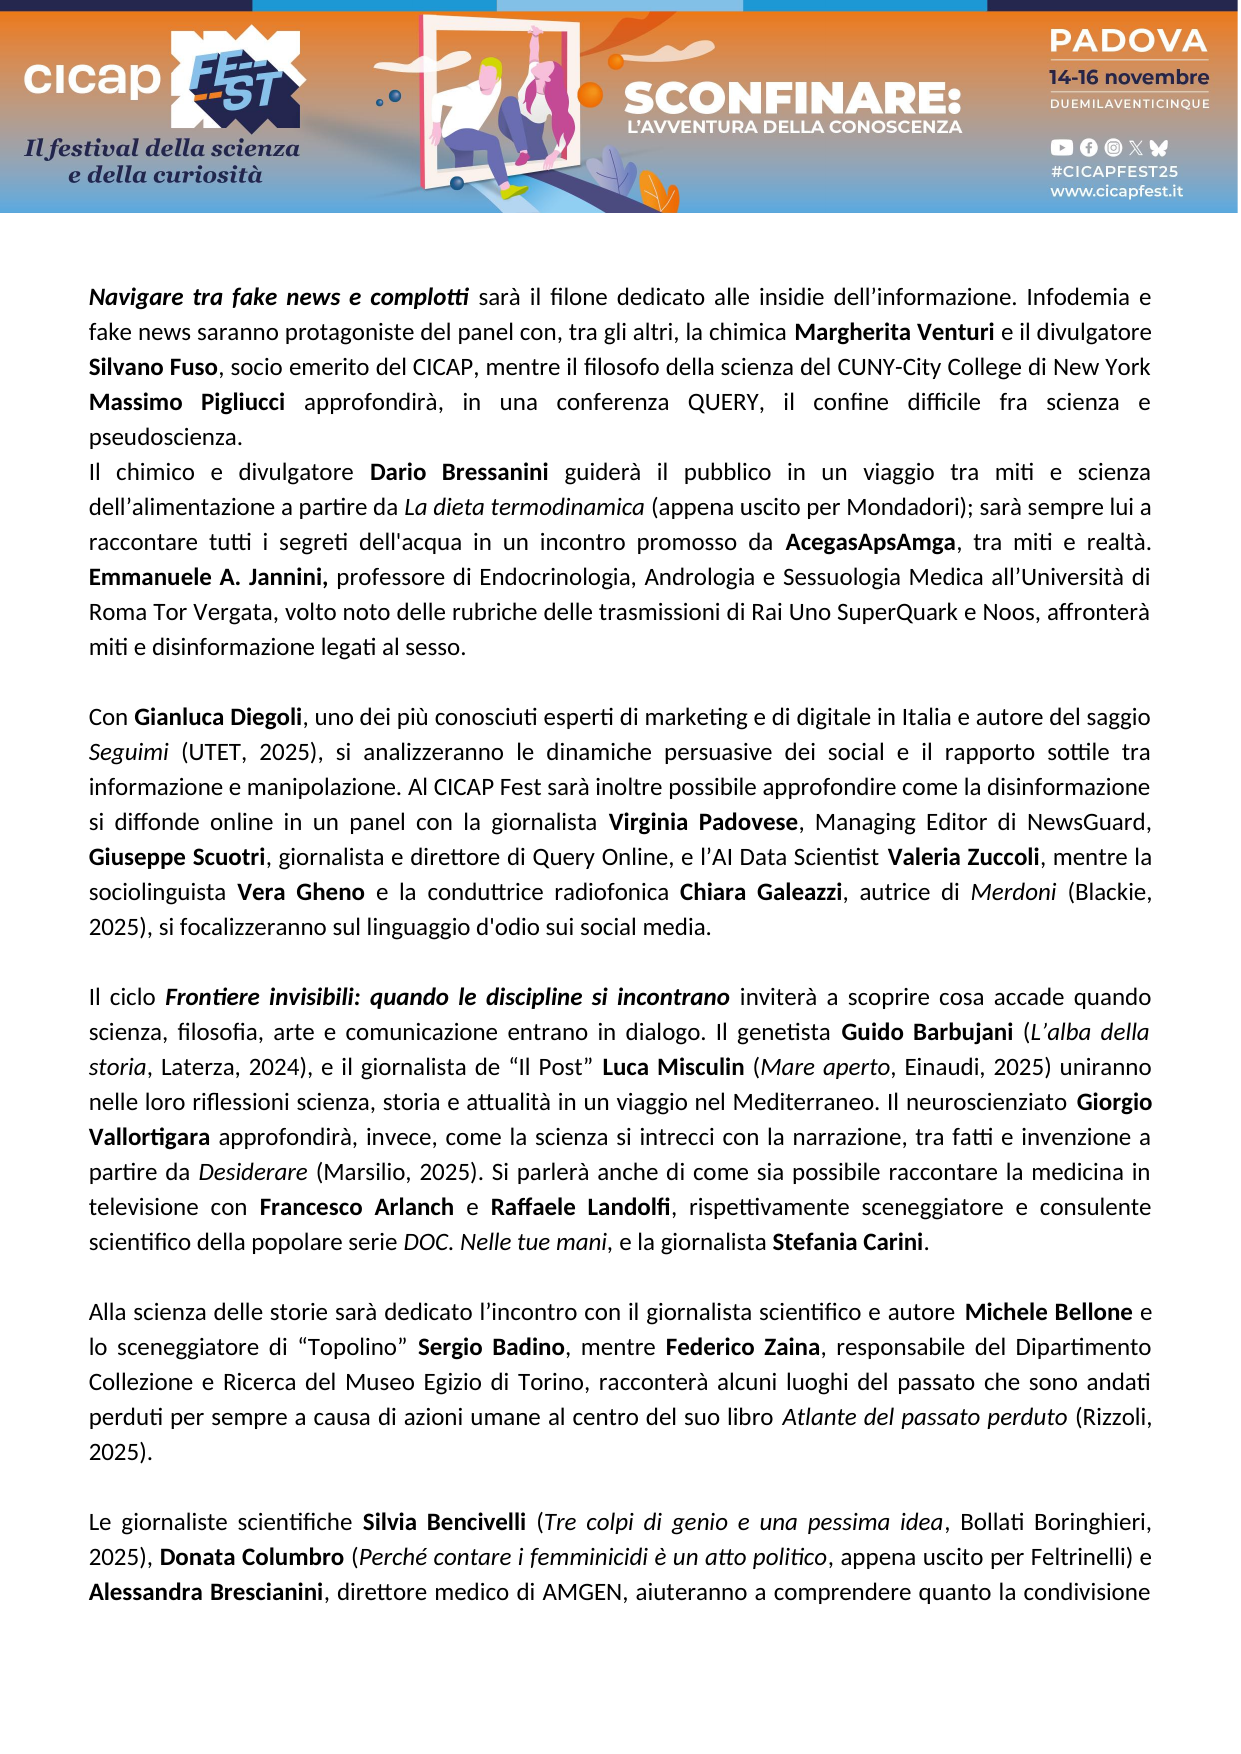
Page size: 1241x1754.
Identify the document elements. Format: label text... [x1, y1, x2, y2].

text Con Gianluca Diegoli, uno dei più conosciuti esperti di marketing e di digitale in Italia e autore del saggio Seguimi (UTET, 2025), si analizzeranno le dinamiche persuasive dei social e il rapporto sottile tra informazione e manipolazione. Al CICAP Fest sarà inoltre possibile approfondire come la disinformazione si diffonde online in un panel con la giornalista Virginia Padovese, Managing Editor di NewsGuard, Giuseppe Scuotri, giornalista e direttore di Query Online, e l’AI Data Scientist Valeria Zuccoli, mentre la sociolinguista Vera Gheno e la conduttrice radiofonica Chiara Galeazzi, autrice di Merdoni (Blackie, 2025), si focalizzeranno sul linguaggio d'odio sui social media. [88, 701, 1152, 941]
text Alla scienza delle storie sarà dedicato l’incontro con il giornalista scientifico e autore Michele Bellone e lo sceneggiatore di “Topolino” Sergio Badino, mentre Federico Zaina, responsabile del Dipartimento Collezione e Ricerca del Museo Egizio di Torino, racconterà alcuni luoghi del passato che sono andati perduti per sempre a causa di azioni umane al centro del suo libro Atlante del passato perduto (Rizzoli, 2025). [88, 1296, 1152, 1466]
text Il chimico e divulgatore Dario Bressanini guiderà il pubblico in un viaggio tra miti e scienza dell’alimentazione a partire da La dieta termodinamica (appena uscito per Mondadori); sarà sempre lui a raccontare tutti i segreti dell'acqua in un incontro promosso da AcegasApsAmga, tra miti e realtà. Emmanuele A. Jannini, professore di Endocrinologia, Andrologia e Sessuologia Medica all’Università di Roma Tor Vergata, volto noto delle rubriche delle trasmissioni di Rai Uno SuperQuark e Noos, affronterà miti e disinformazione legati al sesso. [88, 456, 1152, 661]
picture [0, 0, 1238, 213]
text Il ciclo Frontiere invisibili: quando le discipline si incontrano inviterà a scoprire cosa accade quando scienza, filosofia, arte e comunicazione entrano in dialogo. Il genetista Guido Barbujani (L’alba della storia, Laterza, 2024), e il giornalista de “Il Post” Luca Misculin (Mare aperto, Einaudi, 2025) uniranno nelle loro riflessioni scienza, storia e attualità in un viaggio nel Mediterraneo. Il neuroscienziato Giorgio Vallortigara approfondirà, invece, come la scienza si intrecci con la narrazione, tra fatti e invenzione a partire da Desiderare (Marsilio, 2025). Si parlerà anche di come sia possibile raccontare la medicina in televisione con Francesco Arlanch e Raffaele Landolfi, rispettivamente sceneggiatore e consulente scientifico della popolare serie DOC. Nelle tue mani, e la giornalista Stefania Carini. [88, 981, 1152, 1256]
text Navigare tra fake news e complotti sarà il filone dedicato alle insidie dell’informazione. Infodemia e fake news saranno protagoniste del panel con, tra gli altri, la chimica Margherita Venturi e il divulgatore Silvano Fuso, socio emerito del CICAP, mentre il filosofo della scienza del CUNY-City College di New York Massimo Pigliucci approfondirà, in una conferenza QUERY, il confine difficile fra scienza e pseudoscienza. [88, 281, 1152, 451]
